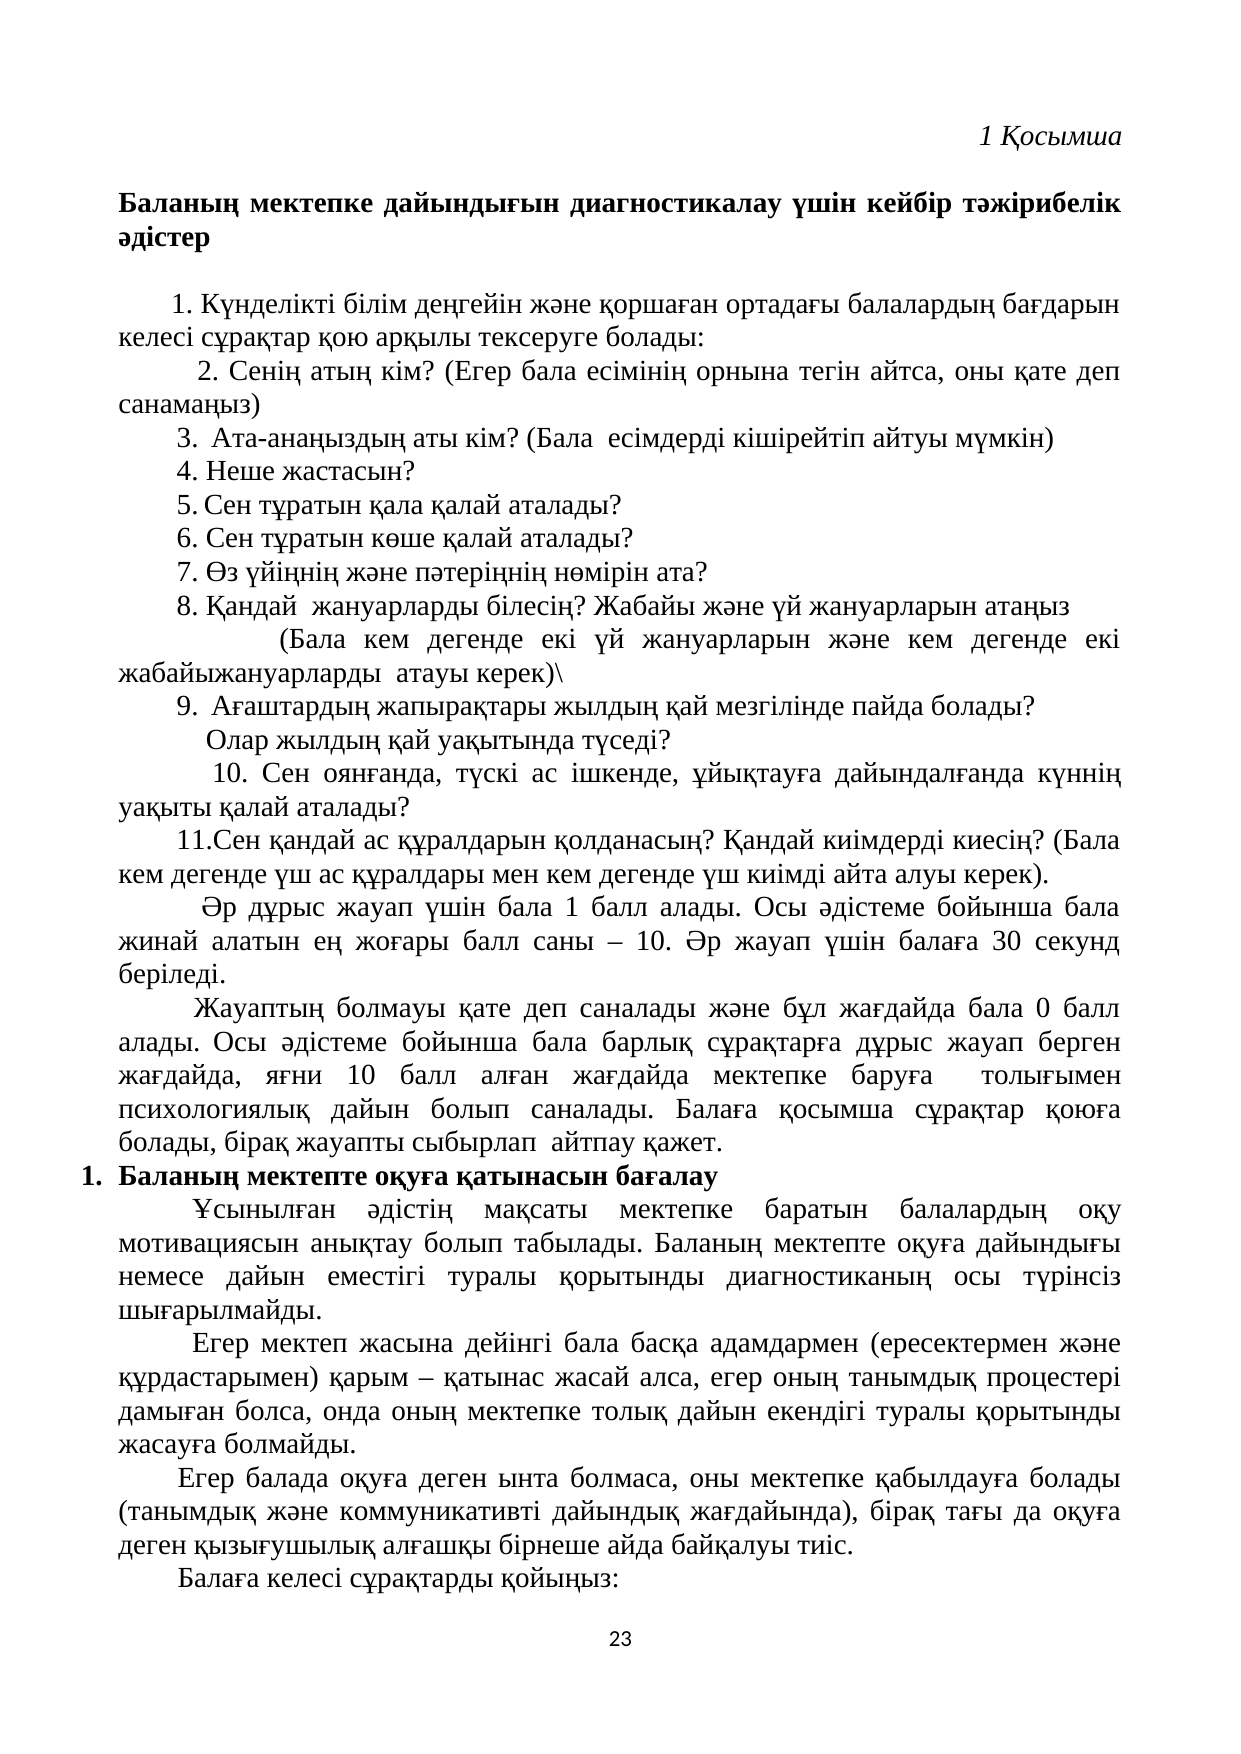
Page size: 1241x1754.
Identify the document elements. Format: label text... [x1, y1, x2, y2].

text Жауаптың болмауы қате деп саналады және бұл жағдайда бала 0 балл алады. Осы әдістеме бойынша бала барлық сұрақтарға дұрыс жауап берген жағдайда, яғни 10 балл алған жағдайда мектепке баруға толығымен психологиялық дайын болып саналады. Балаға қосымша сұрақтар қоюға болады, бірақ жауапты сыбырлап айтпау қажет. [118, 990, 1122, 1158]
text Олар жылдың қай уақытында түседі? [118, 722, 1122, 755]
text Балаға келесі сұрақтарды қойыңыз: [118, 1560, 1122, 1594]
text 1 Қосымша [118, 118, 1122, 152]
text 4. Неше жастасын? [118, 453, 1122, 487]
text (Бала кем дегенде екі үй жануарларын және кем дегенде екі жабайыжануарларды атауы керек)\ [118, 621, 1122, 688]
text 11.Сен қандай ас құралдарын қолданасың? Қандай киімдерді киесің? (Бала кем дегенде үш ас құралдары мен кем дегенде үш киімді айта алуы керек). [118, 822, 1122, 889]
text 2. Сенің атың кім? (Егер бала есімінің орнына тегін айтса, оны қате деп санамаңыз) [118, 353, 1122, 420]
text Баланың мектепке дайындығын диагностикалау үшін кейбір тәжірибелік әдістер [118, 185, 1122, 252]
text Егер балада оқуға деген ынта болмаса, оны мектепке қабылдауға болады (танымдық және коммуникативті дайындық жағдайында), бірақ тағы да оқуға деген қызығушылық алғашқы бірнеше айда байқалуы тиіс. [118, 1460, 1122, 1560]
text Егер мектеп жасына дейінгі бала басқа адамдармен (ересектермен және құрдастарымен) қарым – қатынас жасай алса, егер оның танымдық процестері дамыған болса, онда оның мектепке толық дайын екендігі туралы қорытынды жасауға болмайды. [118, 1326, 1122, 1460]
text 8. Қандай жануарларды білесің? Жабайы және үй жануарларын атаңыз [118, 588, 1122, 621]
text 6. Сен тұратын көше қалай аталады? [118, 521, 1122, 554]
list Баланың мектепте оқуға қатынасын бағалау [81, 1158, 1122, 1191]
text 9. Ағаштардың жапырақтары жылдың қай мезгілінде пайда болады? [118, 688, 1122, 722]
text 7. Өз үйіңнің және пәтеріңнің нөмірін ата? [118, 554, 1122, 588]
text Ұсынылған әдістің мақсаты мектепке баратын балалардың оқу мотивациясын анықтау болып табылады. Баланың мектепте оқуға дайындығы немесе дайын еместігі туралы қорытынды диагностиканың осы түрінсіз шығарылмайды. [118, 1191, 1122, 1326]
text 1. Күнделікті білім деңгейін және қоршаған ортадағы балалардың бағдарын келесі сұрақтар қою арқылы тексеруге болады: [118, 286, 1122, 353]
text Әр дұрыс жауап үшін бала 1 балл алады. Осы әдістеме бойынша бала жинай алатын ең жоғары балл саны – 10. Әр жауап үшін балаға 30 секунд беріледі. [118, 889, 1122, 990]
text 10. Сен оянғанда, түскі ас ішкенде, ұйықтауға дайындалғанда күннің уақыты қалай аталады? [118, 755, 1122, 822]
text 5. Сен тұратын қала қалай аталады? [118, 487, 1122, 521]
text 3. Ата-анаңыздың аты кім? (Бала есімдерді кішірейтіп айтуы мүмкін) [118, 420, 1122, 453]
